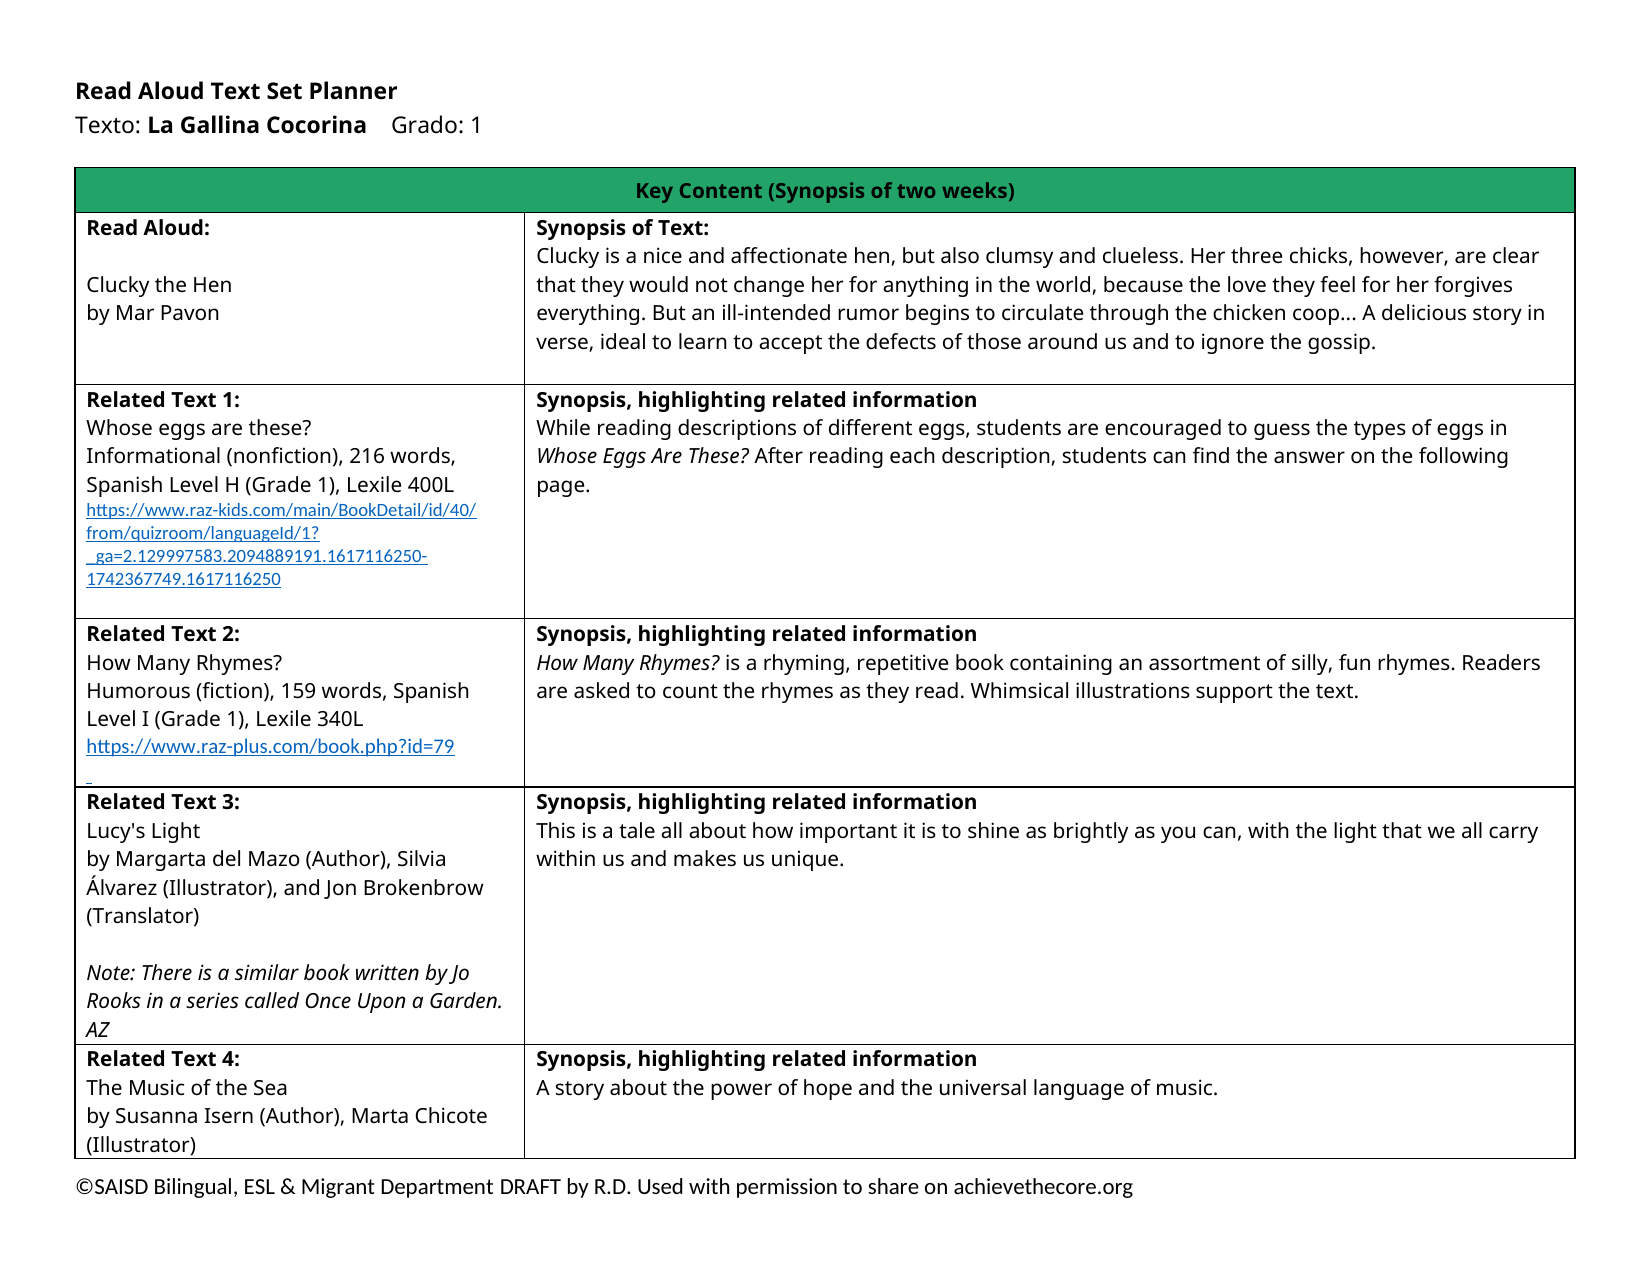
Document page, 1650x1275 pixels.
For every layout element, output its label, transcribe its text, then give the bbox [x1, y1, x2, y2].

table_header Key Content (Synopsis of two weeks) [76, 168, 1574, 212]
table_cell Synopsis, highlighting related information While reading descriptions of different eggs, students are encouraged to guess the types of eggs in Whose Eggs Are These? After reading each description, students can find the answer on the following page. [525, 385, 1574, 618]
table_cell Synopsis, highlighting related information This is a tale all about how important it is to shine as brightly as you can, with the light that we all carry within us and makes us unique. [525, 788, 1574, 1043]
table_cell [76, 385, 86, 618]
table_cell Related Text 2: How Many Rhymes? Humorous (fiction), 159 words, Spanish Level I (Grade 1), Lexile 340L https://www.raz-plus.com/book.php?id=79 [76, 619, 524, 786]
table_cell Related Text 3: Lucy's Light by Margarta del Mazo (Author), Silvia Álvarez (Illustrator), and Jon Brokenbrow (Translator) Note: There is a similar book written by Jo Rooks in a series called Once Upon a Garden. AZ [76, 788, 524, 1043]
table_cell Synopsis of Text: Clucky is a nice and affectionate hen, but also clumsy and clueless. Her three chicks, however, are clear that they would not change her for anything in the world, because the love they feel for her forgives everything. But an ill-intended rumor begins to circulate through the chicken coop... A delicious story in verse, ideal to learn to accept the defects of those around us and to ignore the gossip. [525, 213, 1574, 384]
table_cell Synopsis, highlighting related information How Many Rhymes? is a rhyming, repetitive book containing an assortment of silly, fun rhymes. Readers are asked to count the rhymes as they read. Whimsical illustrations support the text. [525, 619, 1574, 786]
table_cell Synopsis, highlighting related information A story about the power of hope and the universal language of music. [525, 1045, 1574, 1158]
table_cell Related Text 4: The Music of the Sea by Susanna Isern (Author), Marta Chicote (Illustrator) [76, 1045, 524, 1158]
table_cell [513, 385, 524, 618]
table_cell Read Aloud: Clucky the Hen by Mar Pavon [76, 213, 524, 384]
